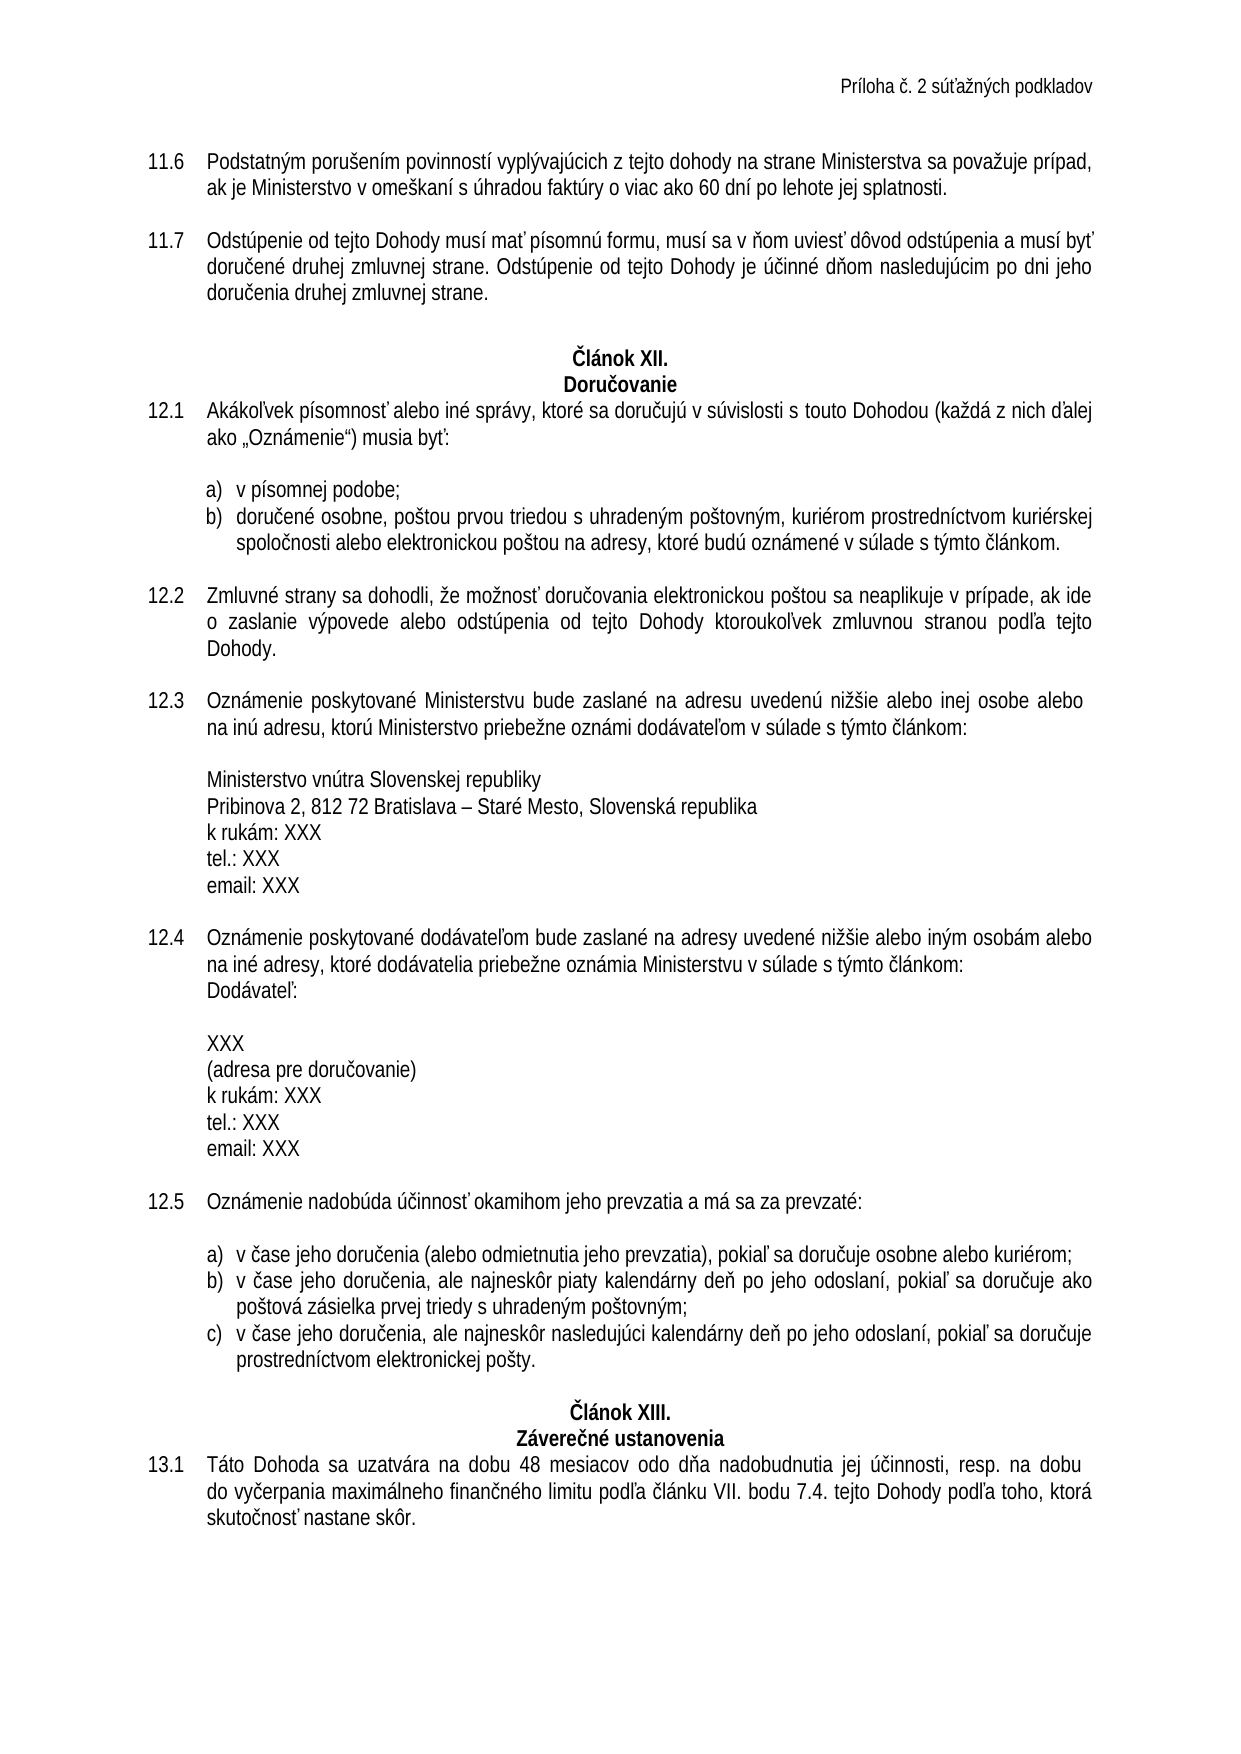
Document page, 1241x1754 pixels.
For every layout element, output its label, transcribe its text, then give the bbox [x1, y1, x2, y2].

text email: XXX [148, 872, 1093, 898]
text (adresa pre doručovanie) [148, 1056, 1093, 1082]
text email: XXX [148, 1135, 1093, 1162]
text k rukám: XXX [148, 819, 1093, 845]
list Oznámenie poskytované Ministerstvu bude zaslané na adresu uvedenú nižšie alebo inej osobe alebo na inú adresu, ktorú Ministerstvo priebežne oznámi dodávateľom v súlade s týmto článkom: [148, 687, 1093, 740]
list Oznámenie nadobúda účinnosť okamihom jeho prevzatia a má sa za prevzaté: [148, 1188, 1093, 1214]
text Ministerstvo vnútra Slovenskej republiky [148, 766, 1093, 793]
list v čase jeho doručenia, ale najneskôr piaty kalendárny deň po jeho odoslaní, pokiaľ sa doručuje ako poštová zásielka prvej triedy s uhradeným poštovným; [207, 1267, 1093, 1320]
list Podstatným porušením povinností vyplývajúcich z tejto dohody na strane Ministerstva sa považuje prípad, ak je Ministerstvo v omeškaní s úhradou faktúry o viac ako 60 dní po lehote jej splatnosti. [148, 148, 1093, 200]
text Článok XII. [148, 344, 1093, 371]
list Táto Dohoda sa uzatvára na dobu 48 mesiacov odo dňa nadobudnutia jej účinnosti, resp. na dobu do vyčerpania maximálneho finančného limitu podľa článku VII. bodu 7.4. tejto Dohody podľa toho, ktorá skutočnosť nastane skôr. [148, 1451, 1093, 1531]
text tel.: XXX [148, 1109, 1093, 1135]
list Akákoľvek písomnosť alebo iné správy, ktoré sa doručujú v súvislosti s touto Dohodou (každá z nich ďalej ako „Oznámenie“) musia byť: [148, 397, 1093, 450]
text Dodávateľ: [148, 977, 1093, 1003]
list v čase jeho doručenia (alebo odmietnutia jeho prevzatia), pokiaľ sa doručuje osobne alebo kuriérom; [207, 1241, 1093, 1267]
text Článok XIII. [148, 1399, 1093, 1425]
list v čase jeho doručenia, ale najneskôr nasledujúci kalendárny deň po jeho odoslaní, pokiaľ sa doručuje prostredníctvom elektronickej pošty. [207, 1320, 1093, 1372]
list Zmluvné strany sa dohodli, že možnosť doručovania elektronickou poštou sa neaplikuje v prípade, ak ide o zaslanie výpovede alebo odstúpenia od tejto Dohody ktoroukoľvek zmluvnou stranou podľa tejto Dohody. [148, 582, 1093, 661]
list doručené osobne, poštou prvou triedou s uhradeným poštovným, kuriérom prostredníctvom kuriérskej spoločnosti alebo elektronickou poštou na adresy, ktoré budú oznámené v súlade s týmto článkom. [206, 503, 1093, 555]
list v písomnej podobe; [206, 476, 1093, 503]
text k rukám: XXX [148, 1082, 1093, 1109]
text Záverečné ustanovenia [148, 1425, 1093, 1451]
list Oznámenie poskytované dodávateľom bude zaslané na adresy uvedené nižšie alebo iným osobám alebo na iné adresy, ktoré dodávatelia priebežne oznámia Ministerstvu v súlade s týmto článkom: [148, 924, 1093, 977]
text XXX [148, 1030, 1093, 1056]
text tel.: XXX [148, 845, 1093, 872]
text Doručovanie [148, 371, 1093, 397]
list Odstúpenie od tejto Dohody musí mať písomnú formu, musí sa v ňom uviesť dôvod odstúpenia a musí byť doručené druhej zmluvnej strane. Odstúpenie od tejto Dohody je účinné dňom nasledujúcim po dni jeho doručenia druhej zmluvnej strane. [148, 227, 1093, 306]
text Pribinova 2, 812 72 Bratislava – Staré Mesto, Slovenská republika [148, 793, 1093, 819]
